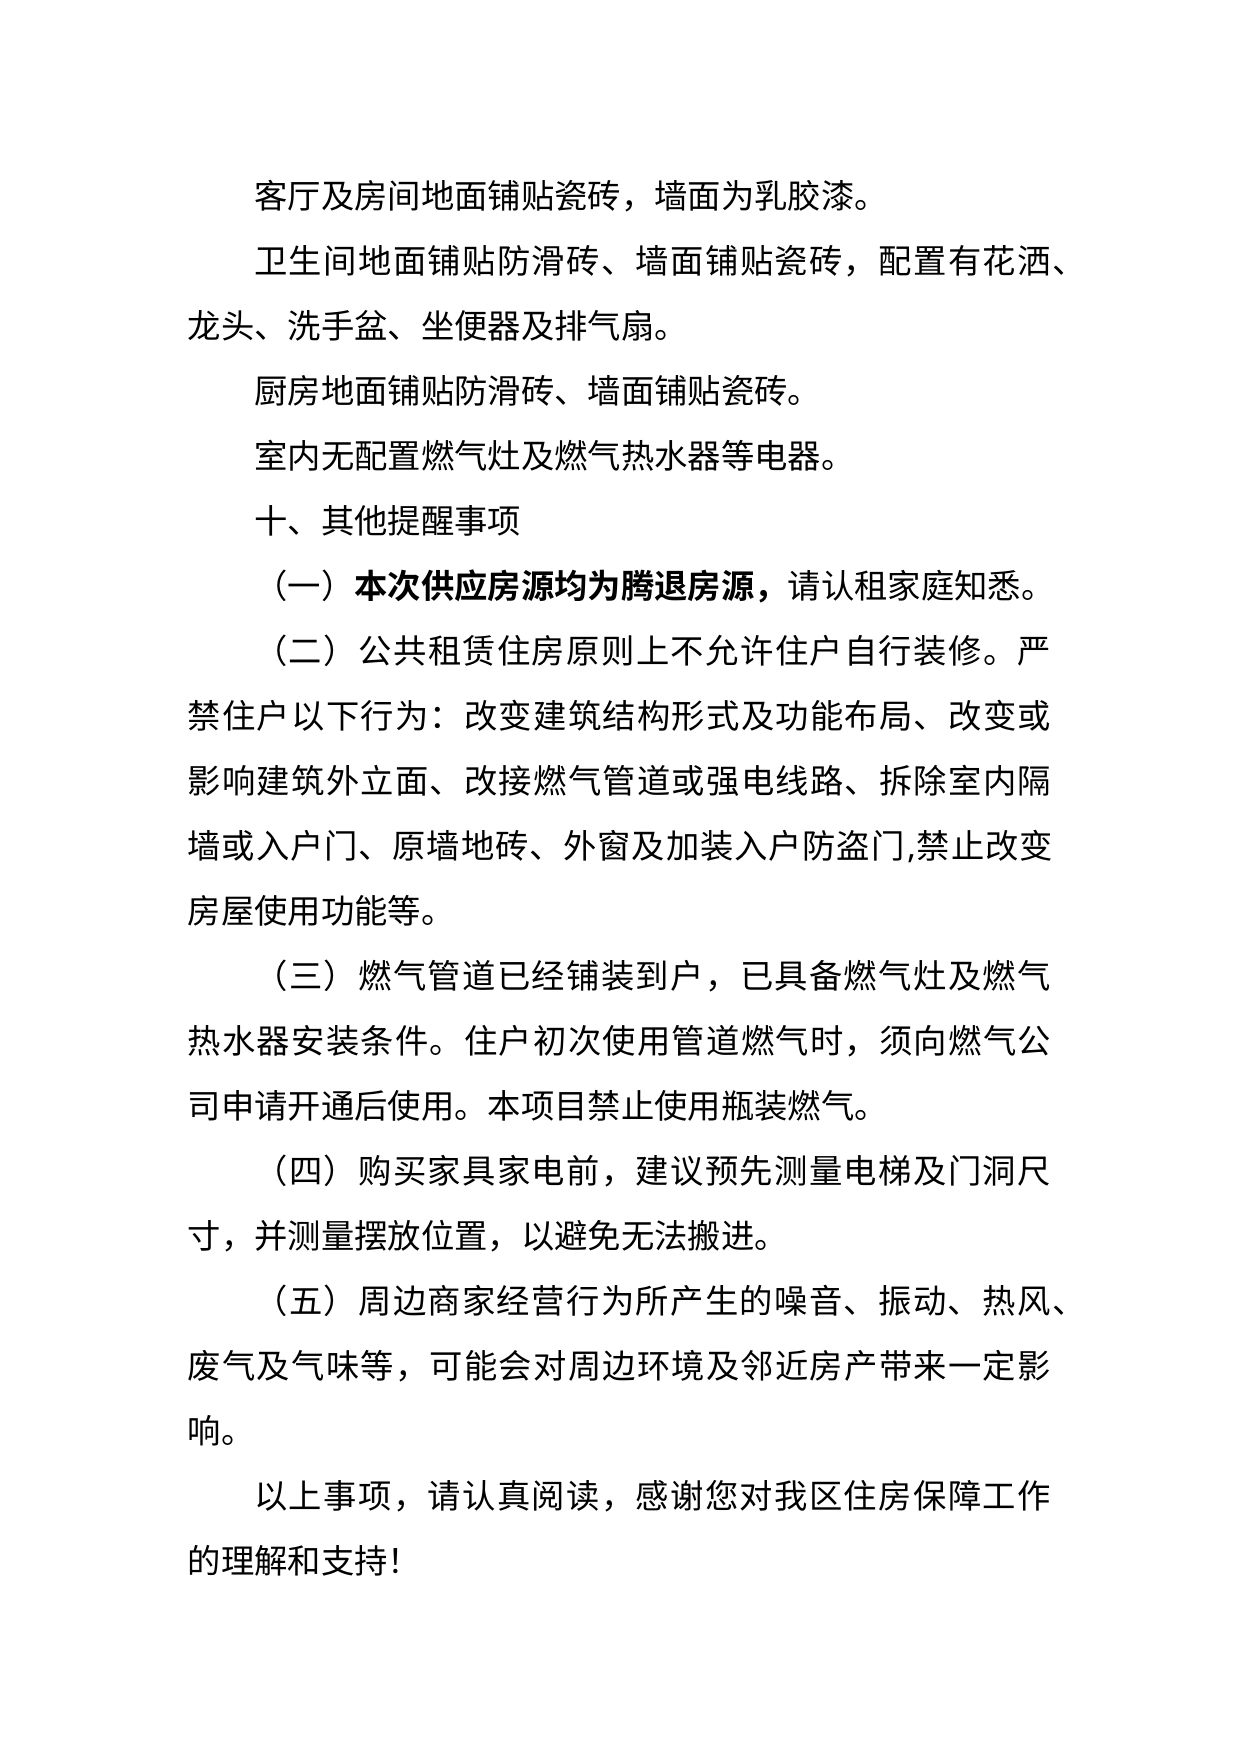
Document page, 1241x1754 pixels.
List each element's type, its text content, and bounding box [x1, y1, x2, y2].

text 客厅及房间地面铺贴瓷砖，墙面为乳胶漆。 [187, 162, 1053, 227]
text 十、其他提醒事项 [187, 487, 1053, 552]
text 以上事项，请认真阅读，感谢您对我区住房保障工作的理解和支持！ [187, 1462, 1053, 1592]
text （五）周边商家经营行为所产生的噪音、振动、热风、废气及气味等，可能会对周边环境及邻近房产带来一定影响。 [187, 1267, 1053, 1462]
text （二）公共租赁住房原则上不允许住户自行装修。严禁住户以下行为：改变建筑结构形式及功能布局、改变或影响建筑外立面、改接燃气管道或强电线路、拆除室内隔墙或入户门、原墙地砖、外窗及加装入户防盗门,禁止改变房屋使用功能等。 [187, 617, 1053, 942]
text 卫生间地面铺贴防滑砖、墙面铺贴瓷砖，配置有花洒、龙头、洗手盆、坐便器及排气扇。 [187, 227, 1053, 357]
text （四）购买家具家电前，建议预先测量电梯及门洞尺寸，并测量摆放位置，以避免无法搬进。 [187, 1137, 1053, 1267]
text 室内无配置燃气灶及燃气热水器等电器。 [187, 422, 1053, 487]
text （一）本次供应房源均为腾退房源，请认租家庭知悉。 [187, 552, 1053, 617]
text （三）燃气管道已经铺装到户，已具备燃气灶及燃气热水器安装条件。住户初次使用管道燃气时，须向燃气公司申请开通后使用。本项目禁止使用瓶装燃气。 [187, 942, 1053, 1137]
text 厨房地面铺贴防滑砖、墙面铺贴瓷砖。 [187, 357, 1053, 422]
